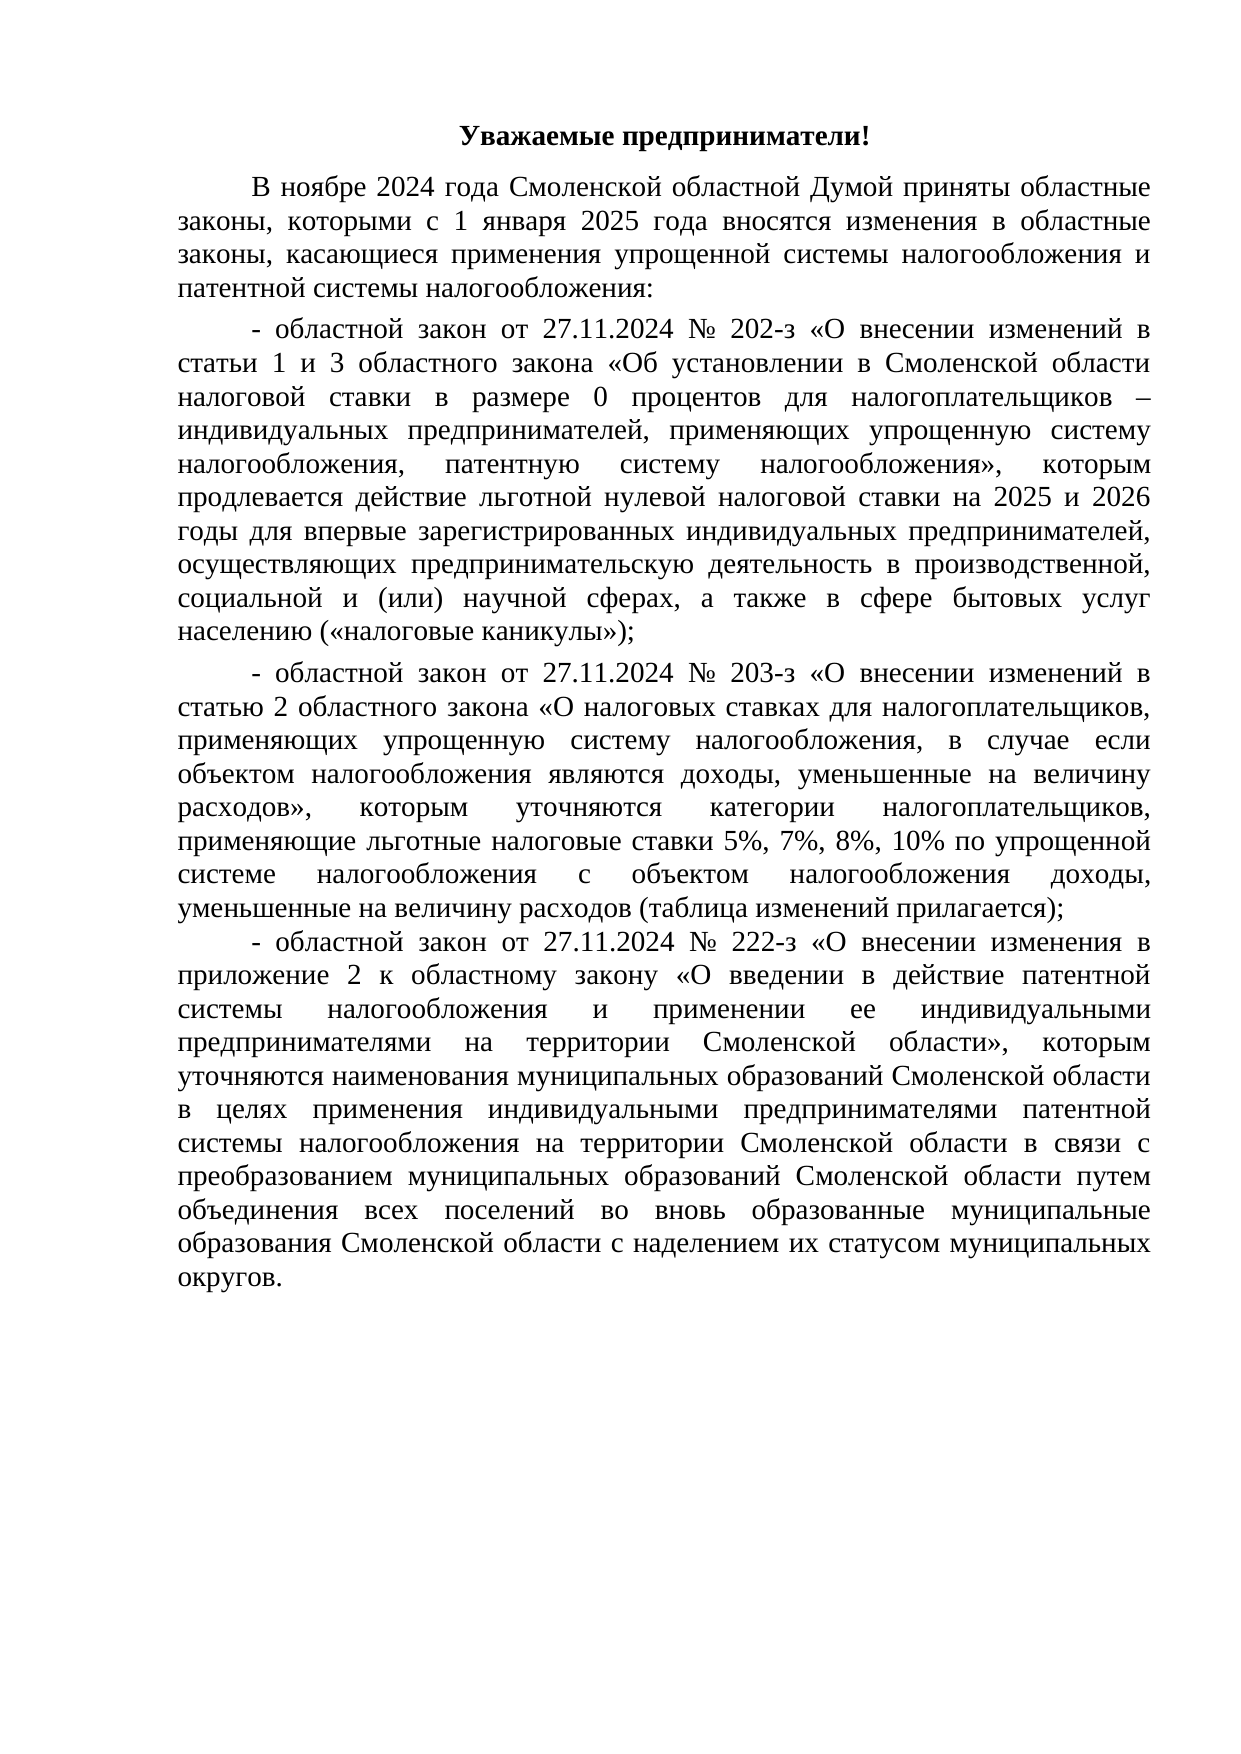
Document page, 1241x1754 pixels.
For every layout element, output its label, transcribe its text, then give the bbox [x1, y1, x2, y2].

text - областной закон от 27.11.2024 № 202-з «О внесении изменений в статьи 1 и 3 областного закона «Об установлении в Смоленской области налоговой ставки в размере 0 процентов для налогоплательщиков – индивидуальных предпринимателей, применяющих упрощенную систему налогообложения, патентную систему налогообложения», которым продлевается действие льготной нулевой налоговой ставки на 2025 и 2026 годы для впервые зарегистрированных индивидуальных предпринимателей, осуществляющих предпринимательскую деятельность в производственной, социальной и (или) научной сферах, а также в сфере бытовых услуг населению («налоговые каникулы»); [177, 312, 1152, 647]
text - областной закон от 27.11.2024 № 203-з «О внесении изменений в статью 2 областного закона «О налоговых ставках для налогоплательщиков, применяющих упрощенную систему налогообложения, в случае если объектом налогообложения являются доходы, уменьшенные на величину расходов», которым уточняются категории налогоплательщиков, применяющие льготные налоговые ставки 5%, 7%, 8%, 10% по упрощенной системе налогообложения с объектом налогообложения доходы, уменьшенные на величину расходов (таблица изменений прилагается); [177, 655, 1152, 924]
text В ноябре 2024 года Смоленской областной Думой приняты областные законы, которыми с 1 января 2025 года вносятся изменения в областные законы, касающиеся применения упрощенной системы налогообложения и патентной системы налогообложения: [177, 169, 1152, 303]
text Уважаемые предприниматели! [177, 118, 1152, 152]
text - областной закон от 27.11.2024 № 222-з «О внесении изменения в приложение 2 к областному закону «О введении в действие патентной системы налогообложения и применении ее индивидуальными предпринимателями на территории Смоленской области», которым уточняются наименования муниципальных образований Смоленской области в целях применения индивидуальными предпринимателями патентной системы налогообложения на территории Смоленской области в связи с преобразованием муниципальных образований Смоленской области путем объединения всех поселений во вновь образованные муниципальные образования Смоленской области с наделением их статусом муниципальных округов. [177, 924, 1152, 1293]
